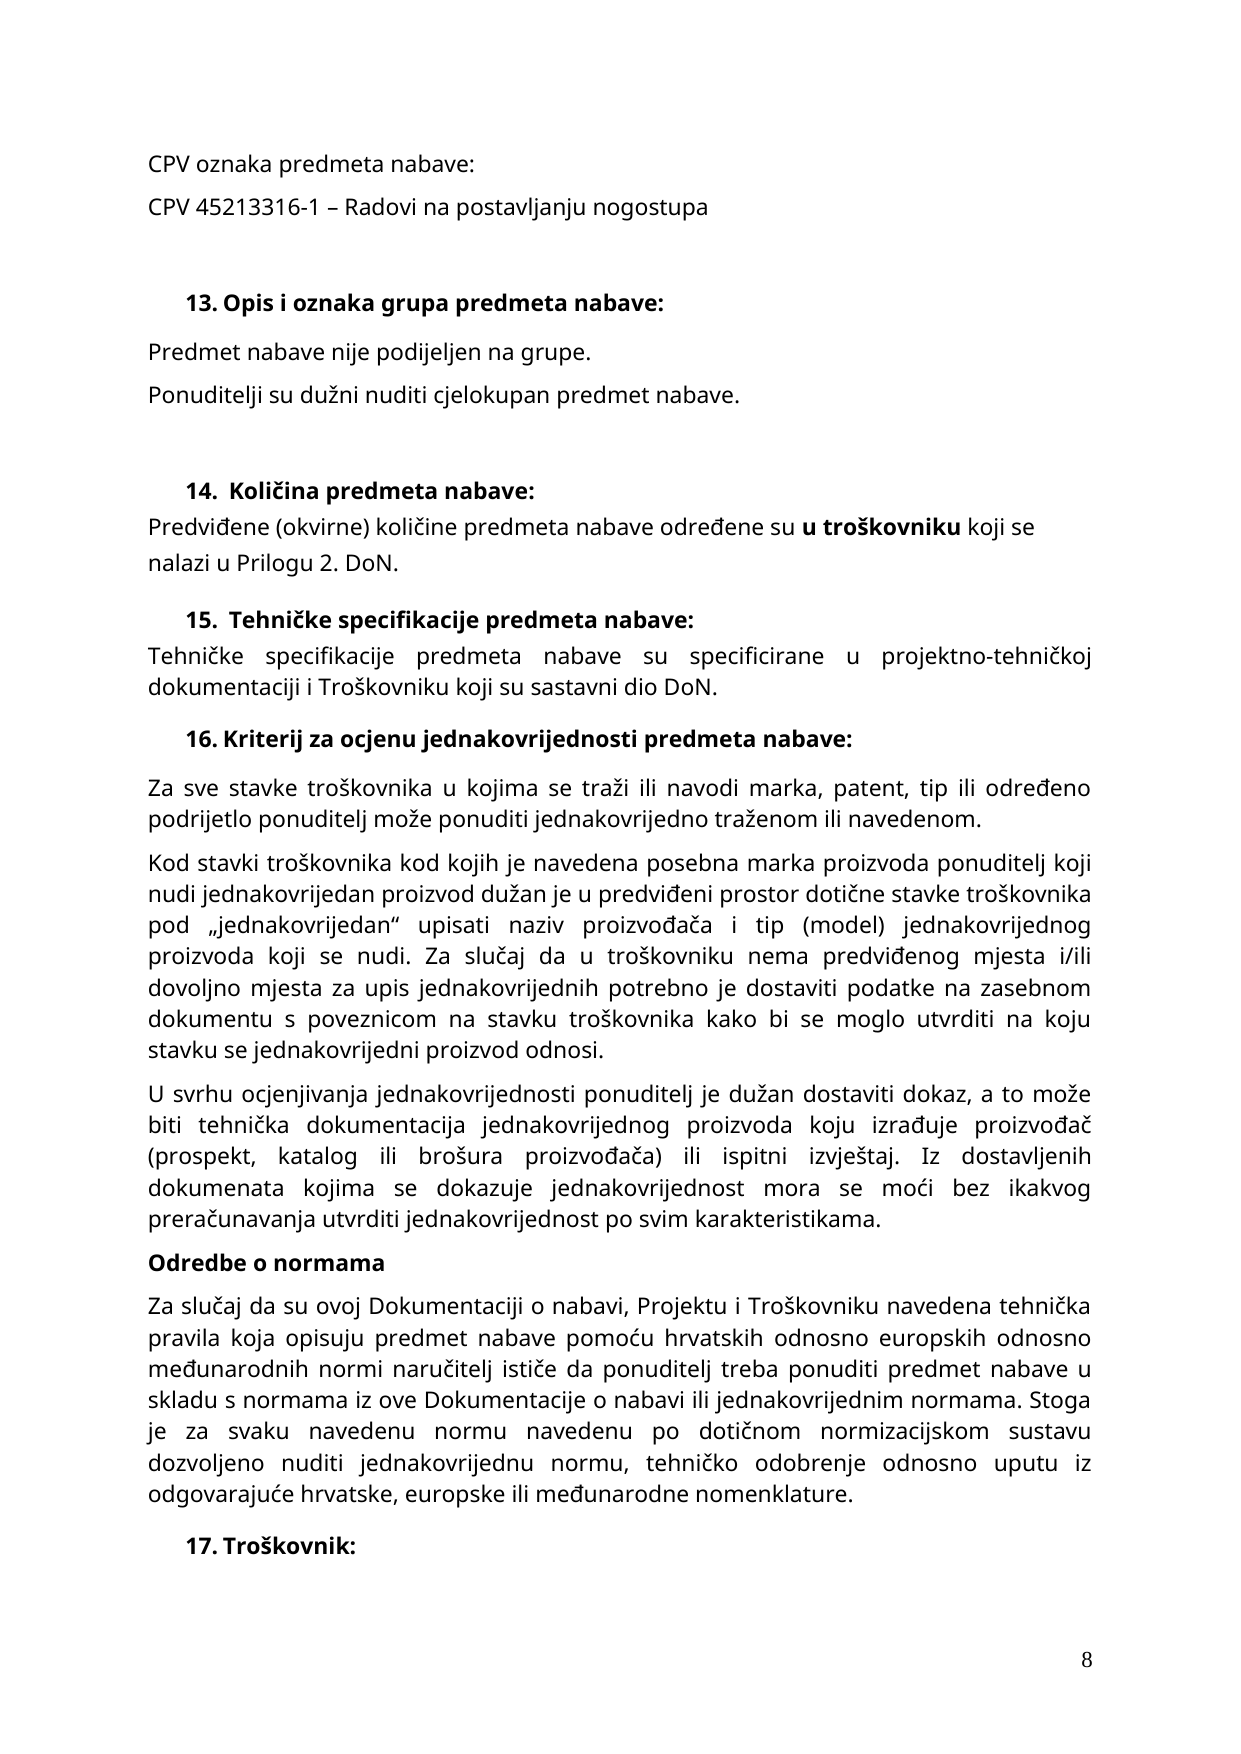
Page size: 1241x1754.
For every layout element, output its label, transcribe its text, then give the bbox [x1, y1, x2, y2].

text Za slučaj da su ovoj Dokumentaciji o nabavi, Projektu i Troškovniku navedena tehnička pravila koja opisuju predmet nabave pomoću hrvatskih odnosno europskih odnosno međunarodnih normi naručitelj ističe da ponuditelj treba ponuditi predmet nabave u skladu s normama iz ove Dokumentacije o nabavi ili jednakovrijednim normama. Stoga je za svaku navedenu normu navedenu po dotičnom normizacijskom sustavu dozvoljeno nuditi jednakovrijednu normu, tehničko odobrenje odnosno uputu iz odgovarajuće hrvatske, europske ili međunarodne nomenklature. [148, 1290, 1093, 1509]
subtitle Količina predmeta nabave: [185, 475, 1093, 506]
text Odredbe o normama [148, 1247, 1093, 1278]
text Ponuditelji su dužni nuditi cjelokupan predmet nabave. [148, 379, 1093, 411]
text Kod stavki troškovnika kod kojih je navedena posebna marka proizvoda ponuditelj koji nudi jednakovrijedan proizvod dužan je u predviđeni prostor dotične stavke troškovnika pod „jednakovrijedan“ upisati naziv proizvođača i tip (model) jednakovrijednog proizvoda koji se nudi. Za slučaj da u troškovniku nema predviđenog mjesta i/ili dovoljno mjesta za upis jednakovrijednih potrebno je dostaviti podatke na zasebnom dokumentu s poveznicom na stavku troškovnika kako bi se moglo utvrditi na koju stavku se jednakovrijedni proizvod odnosi. [148, 847, 1093, 1065]
text U svrhu ocjenjivanja jednakovrijednosti ponuditelj je dužan dostaviti dokaz, a to može biti tehnička dokumentacija jednakovrijednog proizvoda koju izrađuje proizvođač (prospekt, katalog ili brošura proizvođača) ili ispitni izvještaj. Iz dostavljenih dokumenata kojima se dokazuje jednakovrijednost mora se moći bez ikakvog preračunavanja utvrditi jednakovrijednost po svim karakteristikama. [148, 1078, 1093, 1234]
text CPV 45213316-1 – Radovi na postavljanju nogostupa [148, 191, 1093, 223]
subtitle Opis i oznaka grupa predmeta nabave: [185, 287, 1093, 318]
subtitle Tehničke specifikacije predmeta nabave: [185, 604, 1093, 635]
text Predviđene (okvirne) količine predmeta nabave određene su u troškovniku koji se nalazi u Prilogu 2. DoN. [148, 511, 1093, 578]
text Predmet nabave nije podijeljen na grupe. [148, 336, 1093, 367]
text CPV oznaka predmeta nabave: [148, 148, 1093, 179]
text Za sve stavke troškovnika u kojima se traži ili navodi marka, patent, tip ili određeno podrijetlo ponuditelj može ponuditi jednakovrijedno traženom ili navedenom. [148, 772, 1093, 834]
text Tehničke specifikacije predmeta nabave su specificirane u projektno-tehničkoj dokumentaciji i Troškovniku koji su sastavni dio DoN. [148, 640, 1093, 702]
subtitle Kriterij za ocjenu jednakovrijednosti predmeta nabave: [185, 723, 1093, 754]
subtitle Troškovnik: [185, 1530, 1093, 1561]
